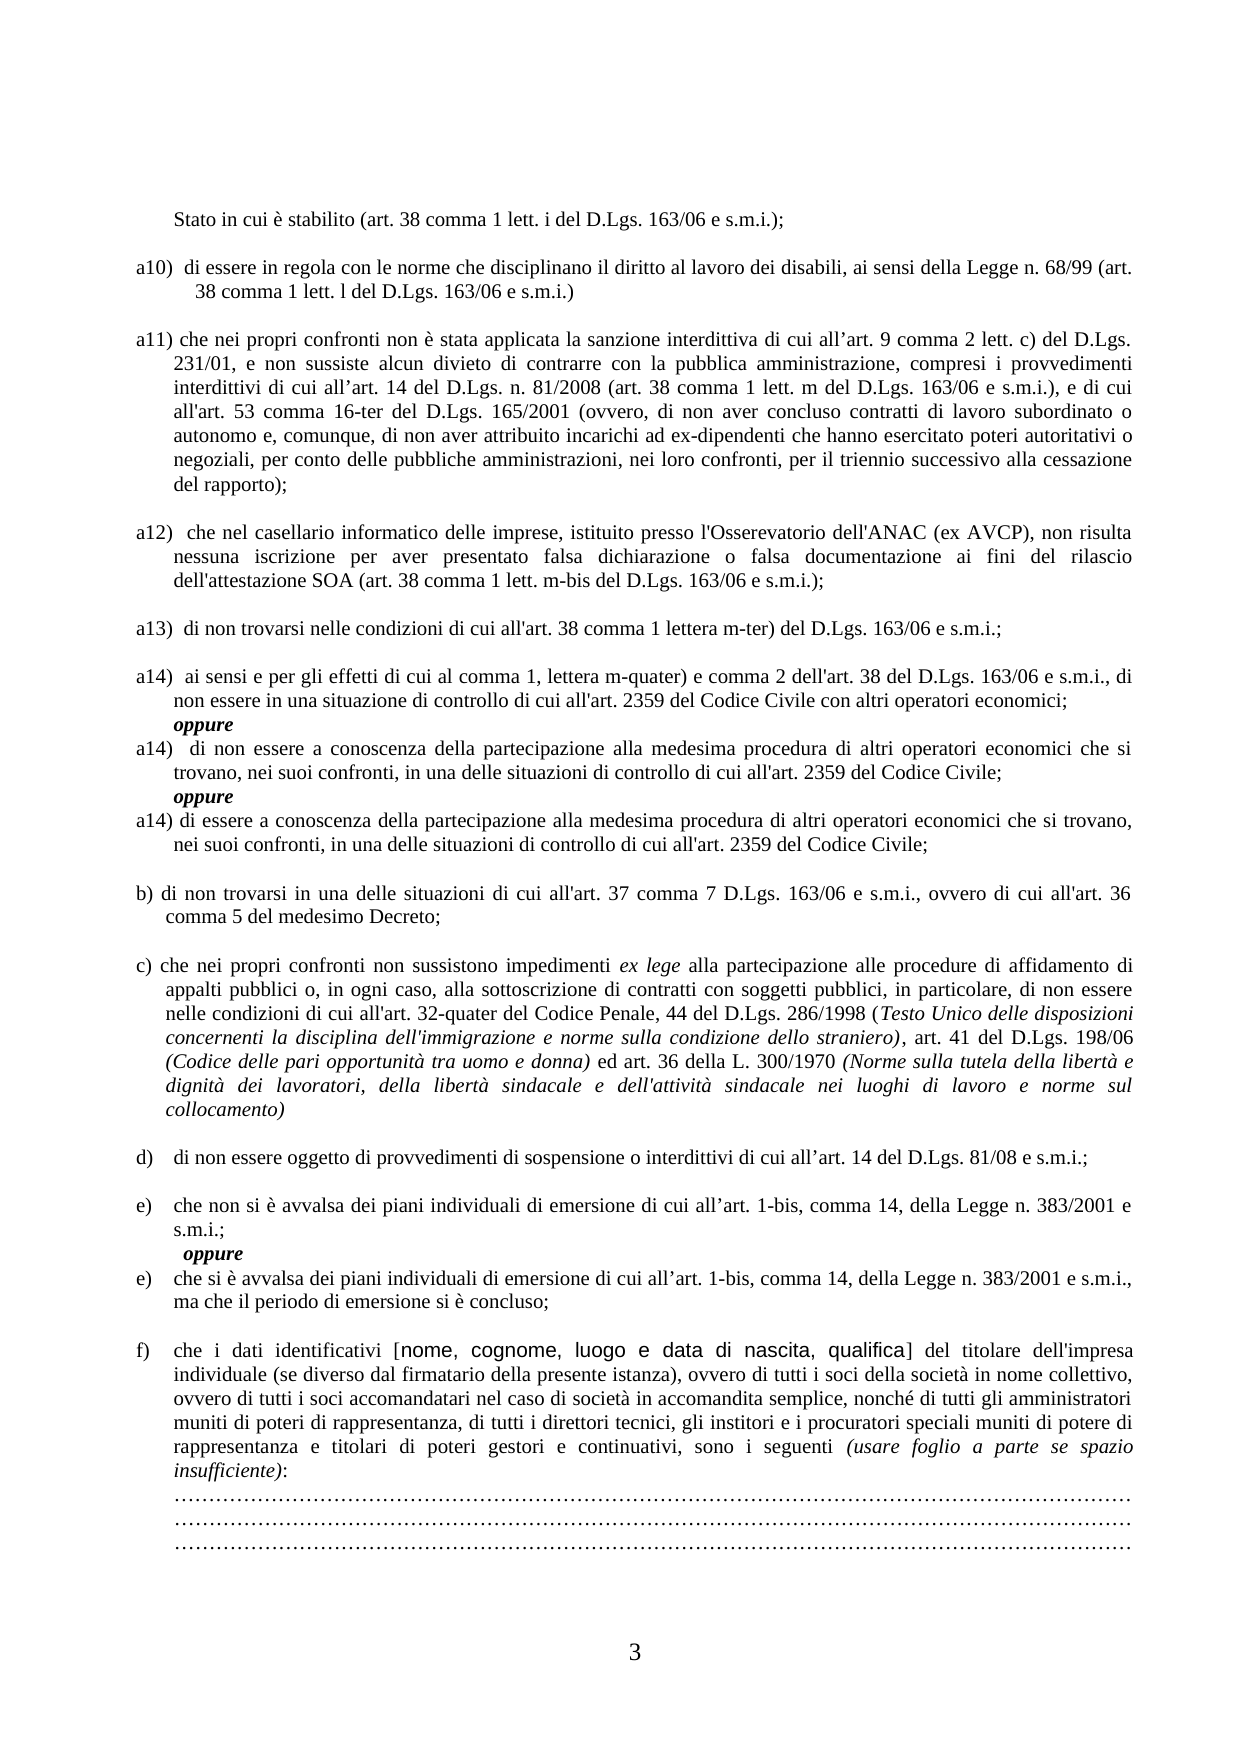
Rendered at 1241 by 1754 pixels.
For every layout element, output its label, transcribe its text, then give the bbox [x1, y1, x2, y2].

text ………………………………………………………………………………………………………………………… [136, 1482, 1134, 1506]
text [173, 1530, 1134, 1554]
text b) di non trovarsi in una delle situazioni di cui all'art. 37 comma 7 D.Lgs. 163/06 e s.m.i., ovvero di cui all'art. 36 comma 5 del medesimo Decreto; [136, 880, 1134, 928]
text a10) di essere in regola con le norme che disciplinano il diritto al lavoro dei disabili, ai sensi della Legge n. 68/99 (art. 38 comma 1 lett. l del D.Lgs. 163/06 e s.m.i.) [136, 255, 1134, 303]
text a14) di essere a conoscenza della partecipazione alla medesima procedura di altri operatori economici che si trovano, nei suoi confronti, in una delle situazioni di controllo di cui all'art. 2359 del Codice Civile; [136, 808, 1134, 856]
text c) che nei propri confronti non sussistono impedimenti ex lege alla partecipazione alle procedure di affidamento di appalti pubblici o, in ogni caso, alla sottoscrizione di contratti con soggetti pubblici, in particolare, di non essere nelle condizioni di cui all'art. 32-quater del Codice Penale, 44 del D.Lgs. 286/1998 (Testo Unico delle disposizioni concernenti la disciplina dell'immigrazione e norme sulla condizione dello straniero), art. 41 del D.Lgs. 198/06 (Codice delle pari opportunità tra uomo e donna) ed art. 36 della L. 300/1970 (Norme sulla tutela della libertà e dignità dei lavoratori, della libertà sindacale e dell'attività sindacale nei luoghi di lavoro e norme sul collocamento) [136, 953, 1134, 1121]
text a12) che nel casellario informatico delle imprese, istituito presso l'Osserevatorio dell'ANAC (ex AVCP), non risulta nessuna iscrizione per aver presentato falsa dichiarazione o falsa documentazione ai fini del rilascio dell'attestazione SOA (art. 38 comma 1 lett. m-bis del D.Lgs. 163/06 e s.m.i.); [136, 519, 1134, 592]
text oppure [136, 712, 1134, 736]
text e) che si è avvalsa dei piani individuali di emersione di cui all’art. 1-bis, comma 14, della Legge n. 383/2001 e s.m.i., ma che il periodo di emersione si è concluso; [136, 1265, 1134, 1313]
text oppure [183, 1241, 1134, 1265]
text f) che i dati identificativi [nome, cognome, luogo e data di nascita, qualifica] del titolare dell'impresa individuale (se diverso dal firmatario della presente istanza), ovvero di tutti i soci della società in nome collettivo, ovvero di tutti i soci accomandatari nel caso di società in accomandita semplice, nonché di tutti gli amministratori muniti di poteri di rappresentanza, di tutti i direttori tecnici, gli institori e i procuratori speciali muniti di potere di rappresentanza e titolari di poteri gestori e continuativi, sono i seguenti (usare foglio a parte se spazio insufficiente): [136, 1338, 1134, 1482]
text a14) di non essere a conoscenza della partecipazione alla medesima procedura di altri operatori economici che si trovano, nei suoi confronti, in una delle situazioni di controllo di cui all'art. 2359 del Codice Civile; [136, 736, 1134, 784]
list che non si è avvalsa dei piani individuali di emersione di cui all’art. 1-bis, comma 14, della Legge n. 383/2001 e s.m.i.; [136, 1193, 1134, 1241]
list di non essere oggetto di provvedimenti di sospensione o interdittivi di cui all’art. 14 del D.Lgs. 81/08 e s.m.i.; [136, 1145, 1134, 1169]
text a14) ai sensi e per gli effetti di cui al comma 1, lettera m-quater) e comma 2 dell'art. 38 del D.Lgs. 163/06 e s.m.i., di non essere in una situazione di controllo di cui all'art. 2359 del Codice Civile con altri operatori economici; [136, 664, 1134, 712]
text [136, 207, 1134, 231]
text a11) che nei propri confronti non è stata applicata la sanzione interdittiva di cui all’art. 9 comma 2 lett. c) del D.Lgs. 231/01, e non sussiste alcun divieto di contrarre con la pubblica amministrazione, compresi i provvedimenti interdittivi di cui all’art. 14 del D.Lgs. n. 81/2008 (art. 38 comma 1 lett. m del D.Lgs. 163/06 e s.m.i.), e di cui all'art. 53 comma 16-ter del D.Lgs. 165/2001 (ovvero, di non aver concluso contratti di lavoro subordinato o autonomo e, comunque, di non aver attribuito incarichi ad ex-dipendenti che hanno esercitato poteri autoritativi o negoziali, per conto delle pubbliche amministrazioni, nei loro confronti, per il triennio successivo alla cessazione del rapporto); [136, 327, 1134, 496]
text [173, 1506, 1134, 1530]
text a13) di non trovarsi nelle condizioni di cui all'art. 38 comma 1 lettera m-ter) del D.Lgs. 163/06 e s.m.i.; [136, 616, 1134, 640]
text oppure [136, 784, 1134, 808]
